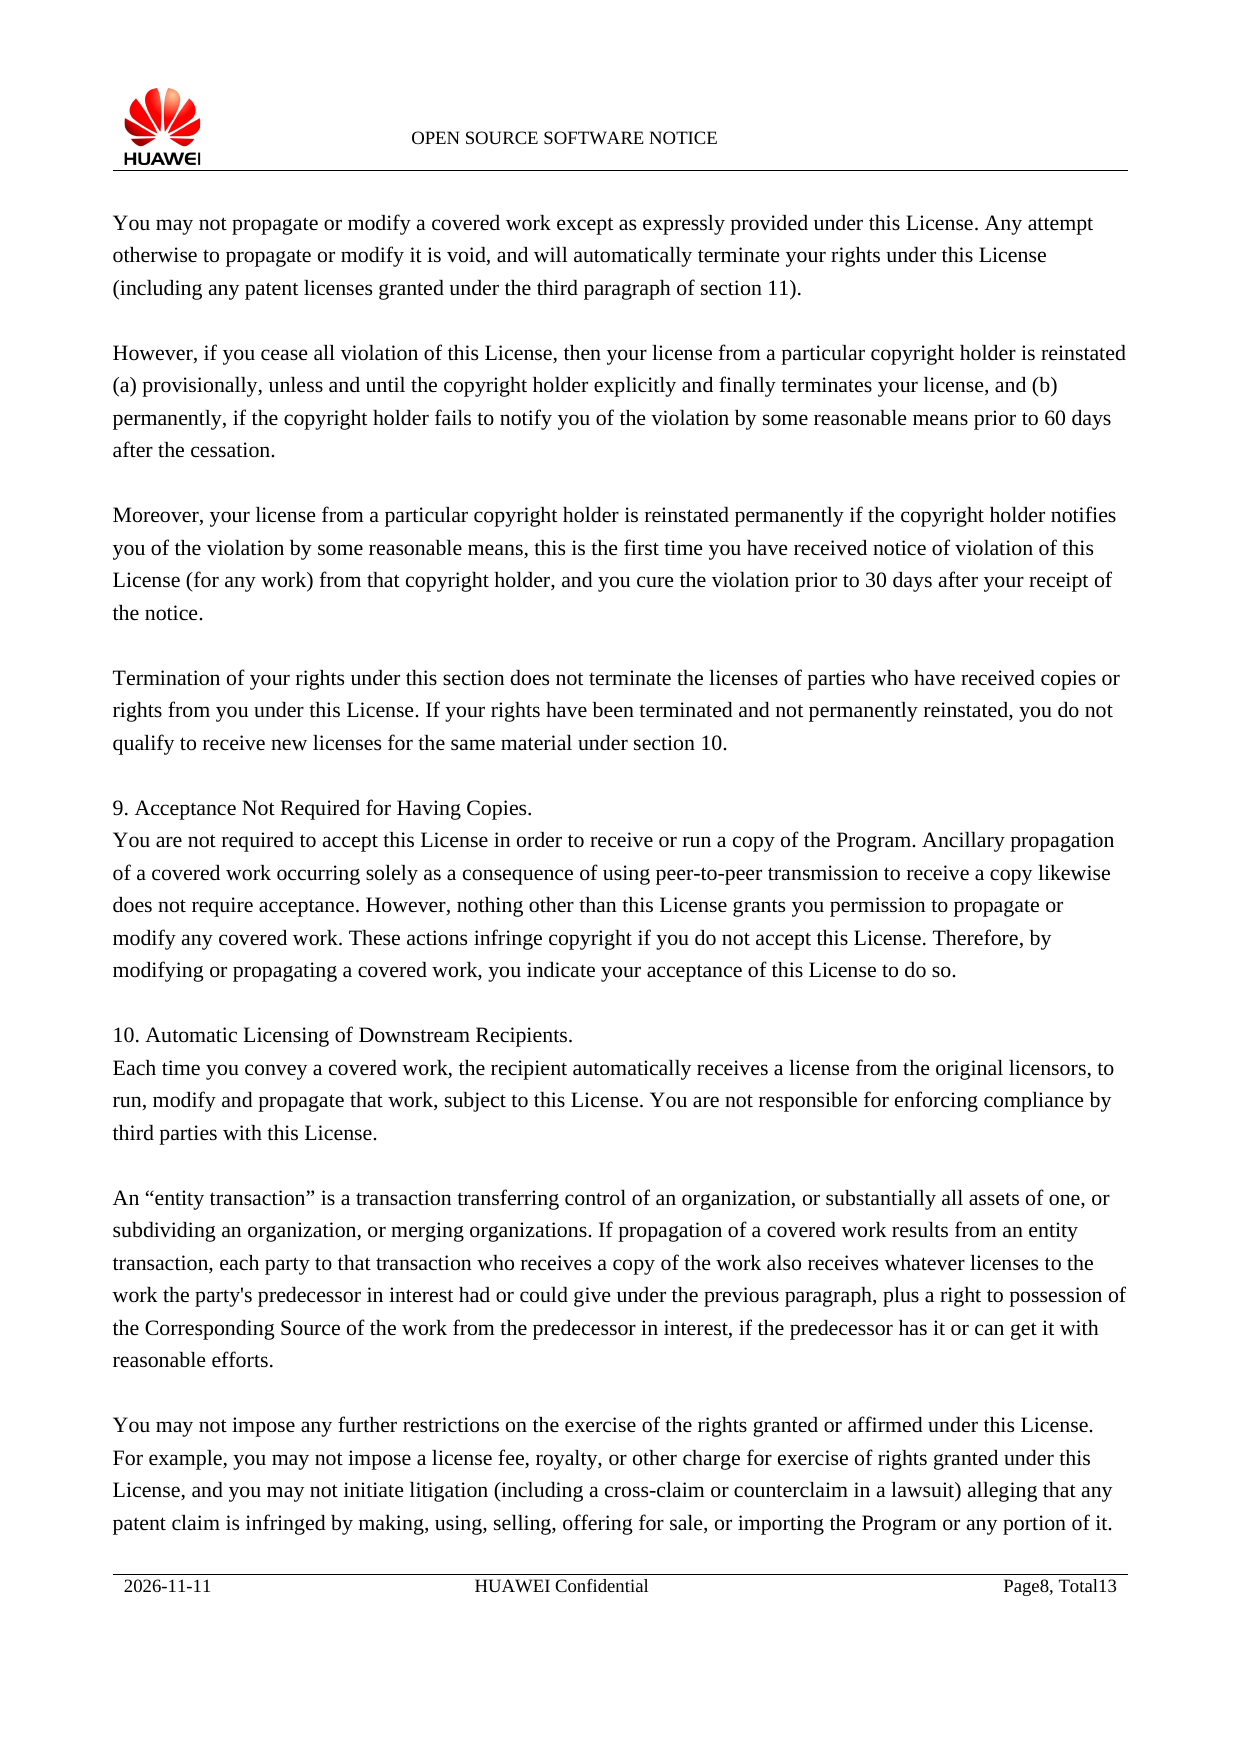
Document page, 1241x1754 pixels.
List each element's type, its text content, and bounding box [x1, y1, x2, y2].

picture [124, 88, 201, 165]
